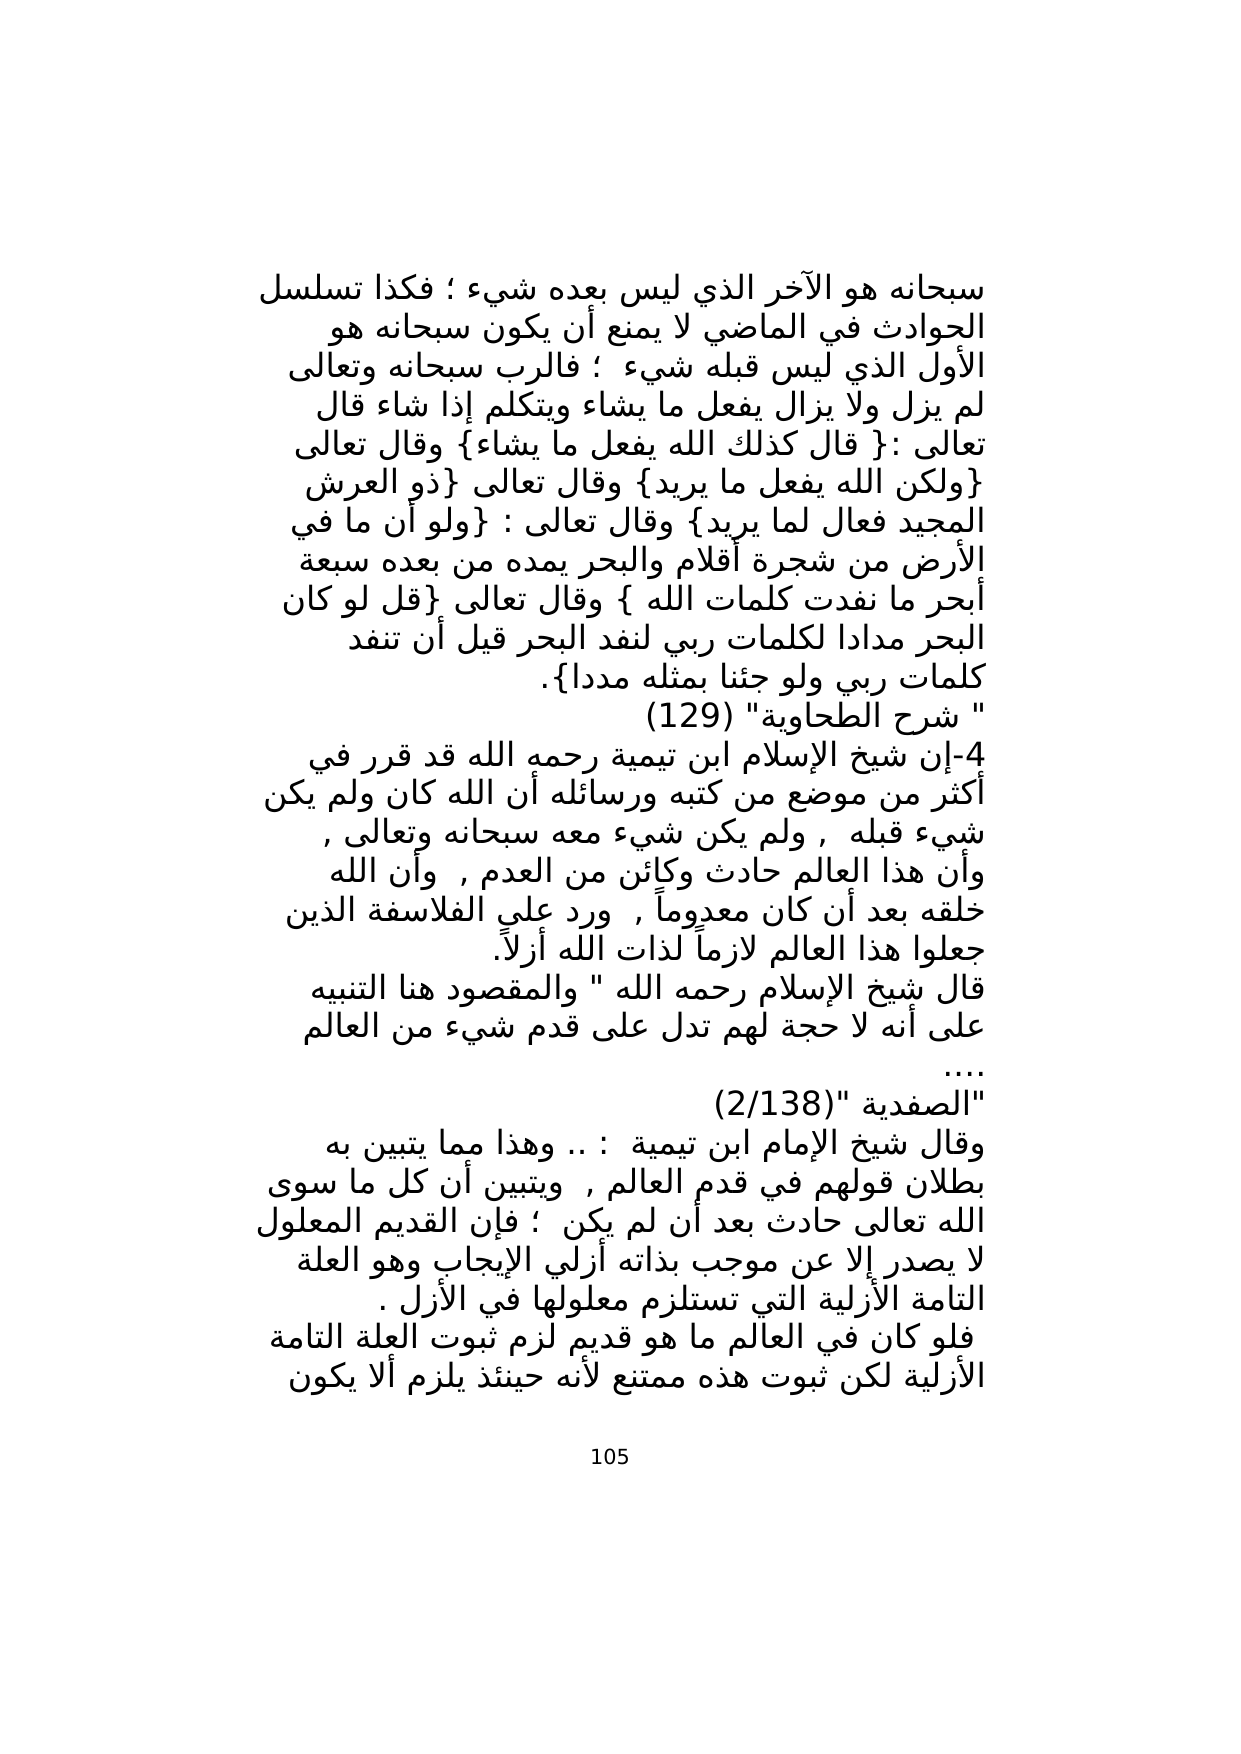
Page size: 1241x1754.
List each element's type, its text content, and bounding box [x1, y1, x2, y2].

text "الصفدية "(2/138) [254, 1085, 986, 1123]
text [254, 1318, 986, 1396]
text " شرح الطحاوية" (129) [254, 696, 986, 735]
text وقال شيخ الإمام ابن تيمية : .. وهذا مما يتبين به بطلان قولهم في قدم العالم , ويتبين أن كل ما سوى الله تعالى حادث بعد أن لم يكن ؛ فإن القديم المعلول لا يصدر إلا عن موجب بذاته أزلي الإيجاب وهو العلة التامة الأزلية التي تستلزم معلولها في الأزل . [254, 1123, 986, 1318]
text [254, 269, 986, 696]
text 4-إن شيخ الإسلام ابن تيمية رحمه الله قد قرر في أكثر من موضع من كتبه ورسائله أن الله كان ولم يكن شيء قبله , ولم يكن شيء معه سبحانه وتعالى , وأن هذا العالم حادث وكائن من العدم , وأن الله خلقه بعد أن كان معدوماً , ورد على الفلاسفة الذين جعلوا هذا العالم لازماً لذات الله أزلاً. [254, 735, 986, 968]
text قال شيخ الإسلام رحمه الله " والمقصود هنا التنبيه على أنه لا حجة لهم تدل على قدم شيء من العالم …. [254, 968, 986, 1085]
